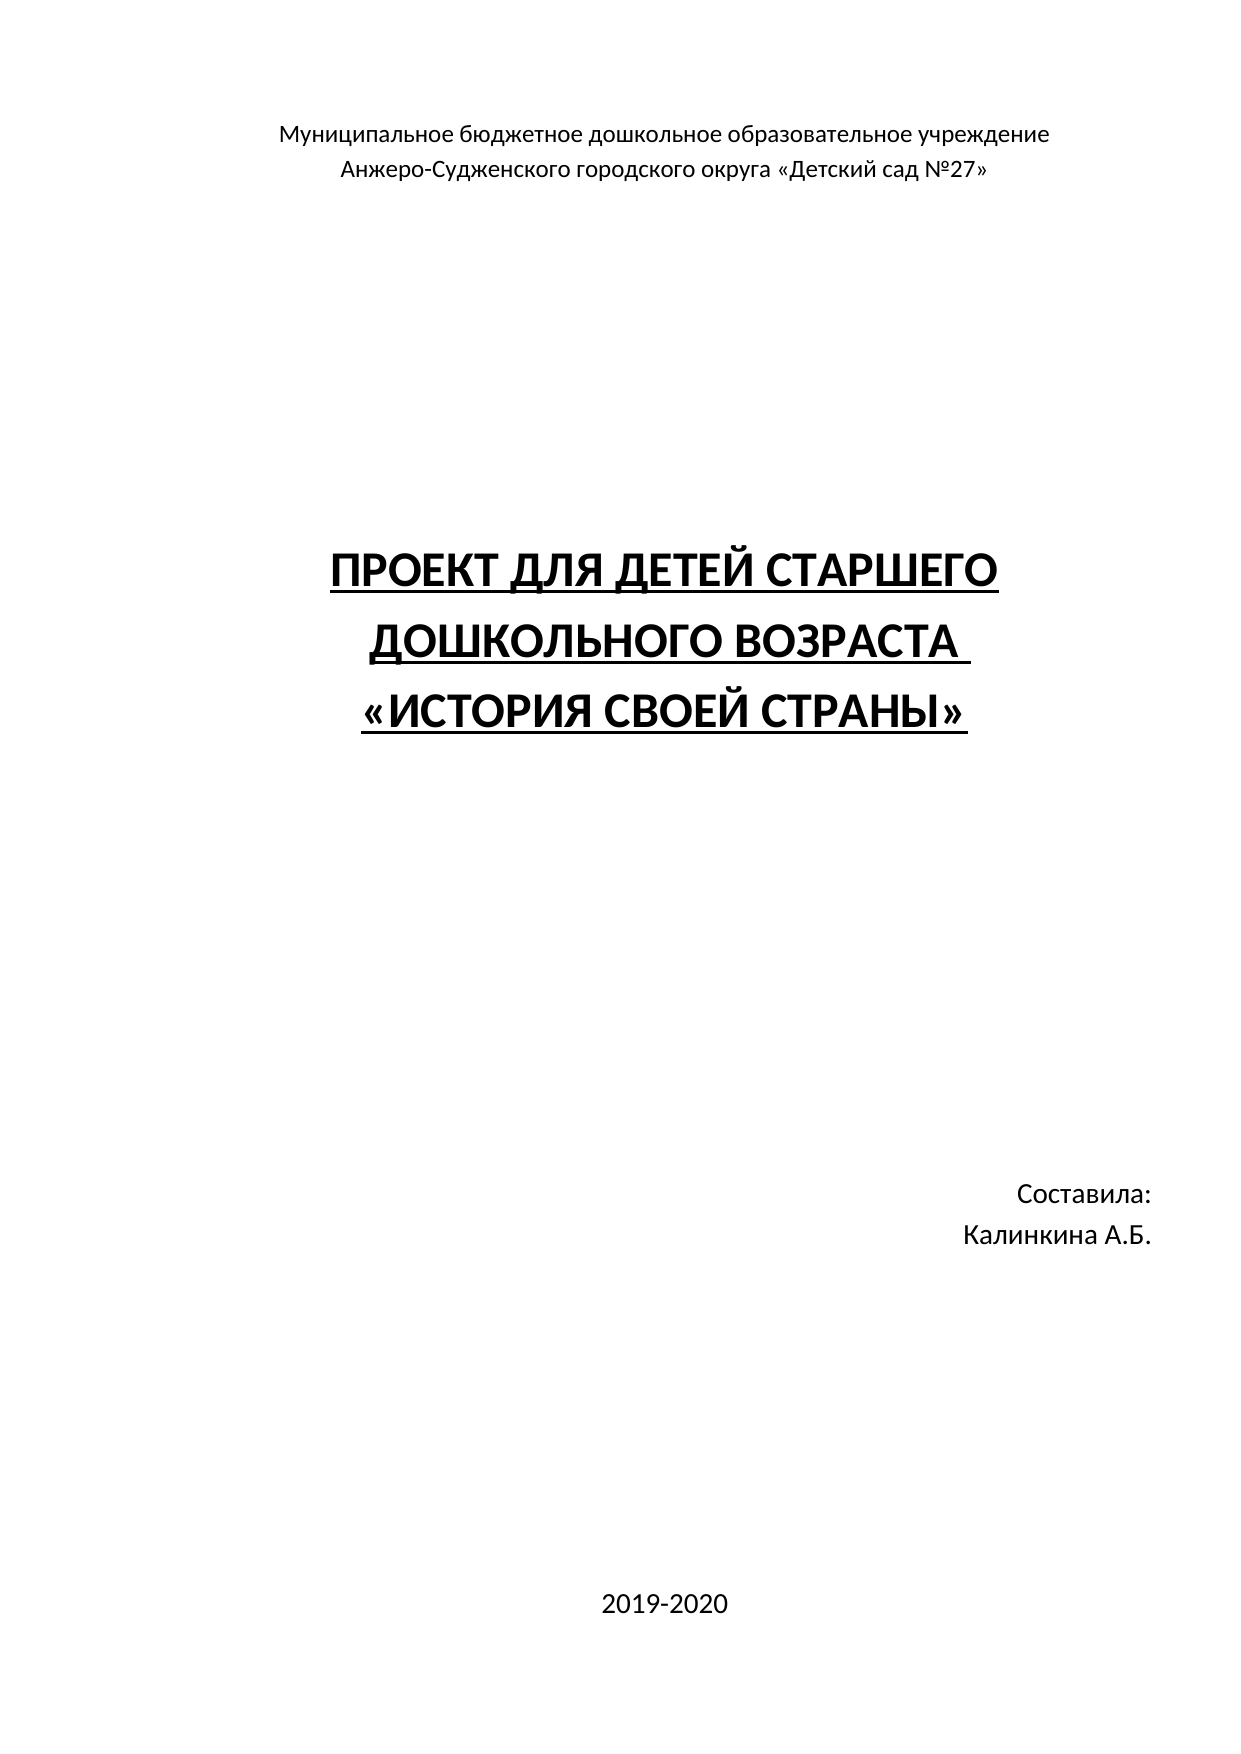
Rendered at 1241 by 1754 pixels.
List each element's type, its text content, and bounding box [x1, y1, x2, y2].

text «ИСТОРИЯ СВОЕЙ СТРАНЫ» [177, 678, 1152, 739]
text 2019-2020 [177, 1585, 1152, 1620]
text Муниципальное бюджетное дошкольное образовательное учреждение [177, 118, 1152, 149]
text Составила: [177, 1175, 1152, 1211]
text Анжеро-Судженского городского округа «Детский сад №27» [177, 153, 1152, 184]
text Калинкина А.Б. [177, 1216, 1152, 1252]
text ПРОЕКТ ДЛЯ ДЕТЕЙ СТАРШЕГО ДОШКОЛЬНОГО ВОЗРАСТА [177, 538, 1152, 669]
